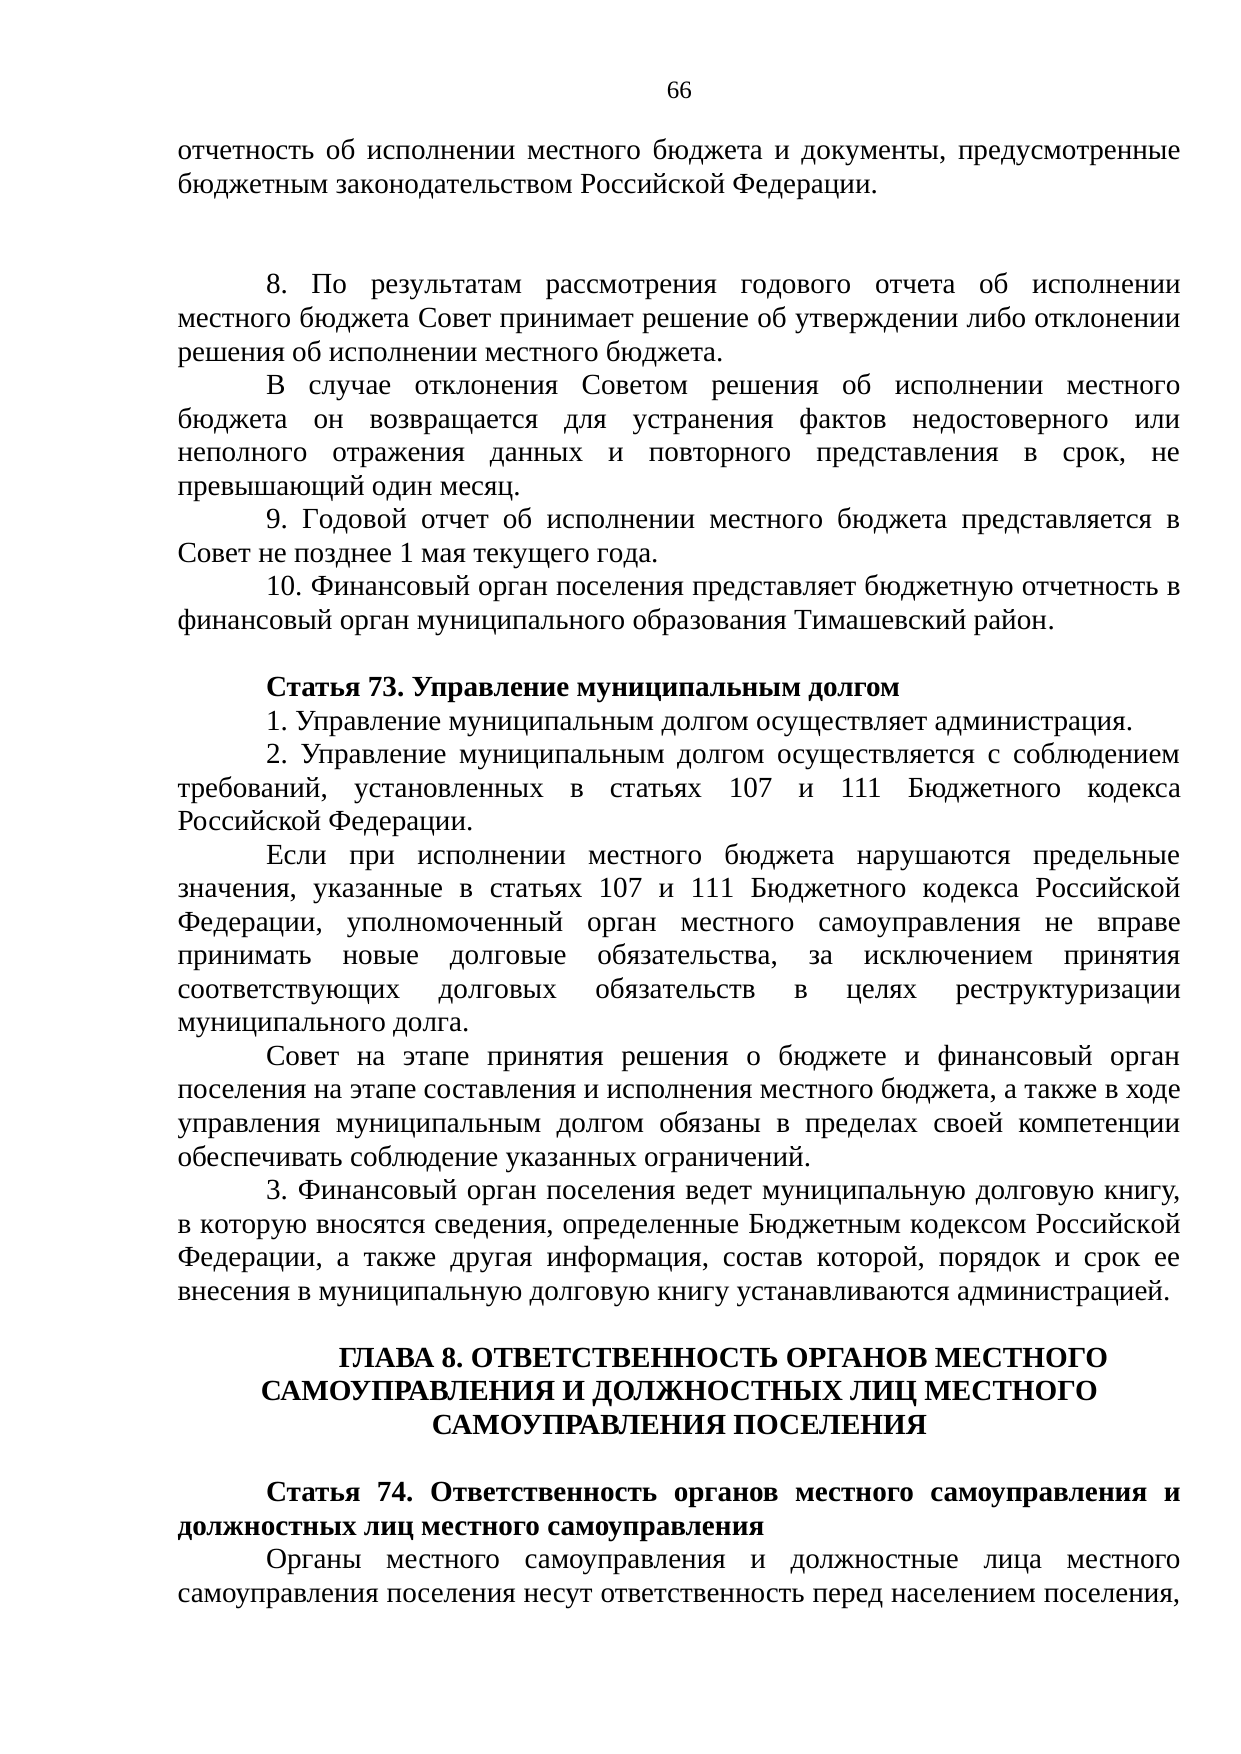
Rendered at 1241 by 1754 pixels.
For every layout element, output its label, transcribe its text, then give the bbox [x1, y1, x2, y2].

text Статья 74. Ответственность органов местного самоуправления и должностных лиц местного самоуправления [177, 1474, 1181, 1541]
text ГЛАВА 8. ОТВЕТСТВЕННОСТЬ ОРГАНОВ местного САМОУПРАВЛЕНИЯ И ДОЛЖНОСТНЫХ ЛИЦ местного самоуправления поселеНИЯ [177, 1340, 1181, 1441]
text Если при исполнении местного бюджета нарушаются предельные значения, указанные в статьях 107 и 111 Бюджетного кодекса Российской Федерации, уполномоченный орган местного самоуправления не вправе принимать новые долговые обязательства, за исключением принятия соответствующих долговых обязательств в целях реструктуризации муниципального долга. [177, 837, 1181, 1038]
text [177, 1541, 1181, 1608]
text Статья 73. Управление муниципальным долгом [177, 669, 1181, 703]
text 10. Финансовый орган поселения представляет бюджетную отчетность в финансовый орган муниципального образования Тимашевский район. [177, 568, 1181, 636]
text Совет на этапе принятия решения о бюджете и финансовый орган поселения на этапе составления и исполнения местного бюджета, а также в ходе управления муниципальным долгом обязаны в пределах своей компетенции обеспечивать соблюдение указанных ограничений. [177, 1038, 1181, 1172]
text 1. Управление муниципальным долгом осуществляет администрация. [177, 703, 1181, 736]
text В случае отклонения Советом решения об исполнении местного бюджета он возвращается для устранения фактов недостоверного или неполного отражения данных и повторного представления в срок, не превышающий один месяц. [177, 367, 1181, 501]
text 2. Управление муниципальным долгом осуществляется с соблюдением требований, установленных в статьях 107 и 111 Бюджетного кодекса Российской Федерации. [177, 736, 1181, 837]
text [177, 132, 1181, 199]
text 8. По результатам рассмотрения годового отчета об исполнении местного бюджета Совет принимает решение об утверждении либо отклонении решения об исполнении местного бюджета. [177, 267, 1181, 367]
text 3. Финансовый орган поселения ведет муниципальную долговую книгу, в которую вносятся сведения, определенные Бюджетным кодексом Российской Федерации, а также другая информация, состав которой, порядок и срок ее внесения в муниципальную долговую книгу устанавливаются администрацией. [177, 1172, 1181, 1306]
text 9. Годовой отчет об исполнении местного бюджета представляется в Совет не позднее 1 мая текущего года. [177, 501, 1181, 568]
